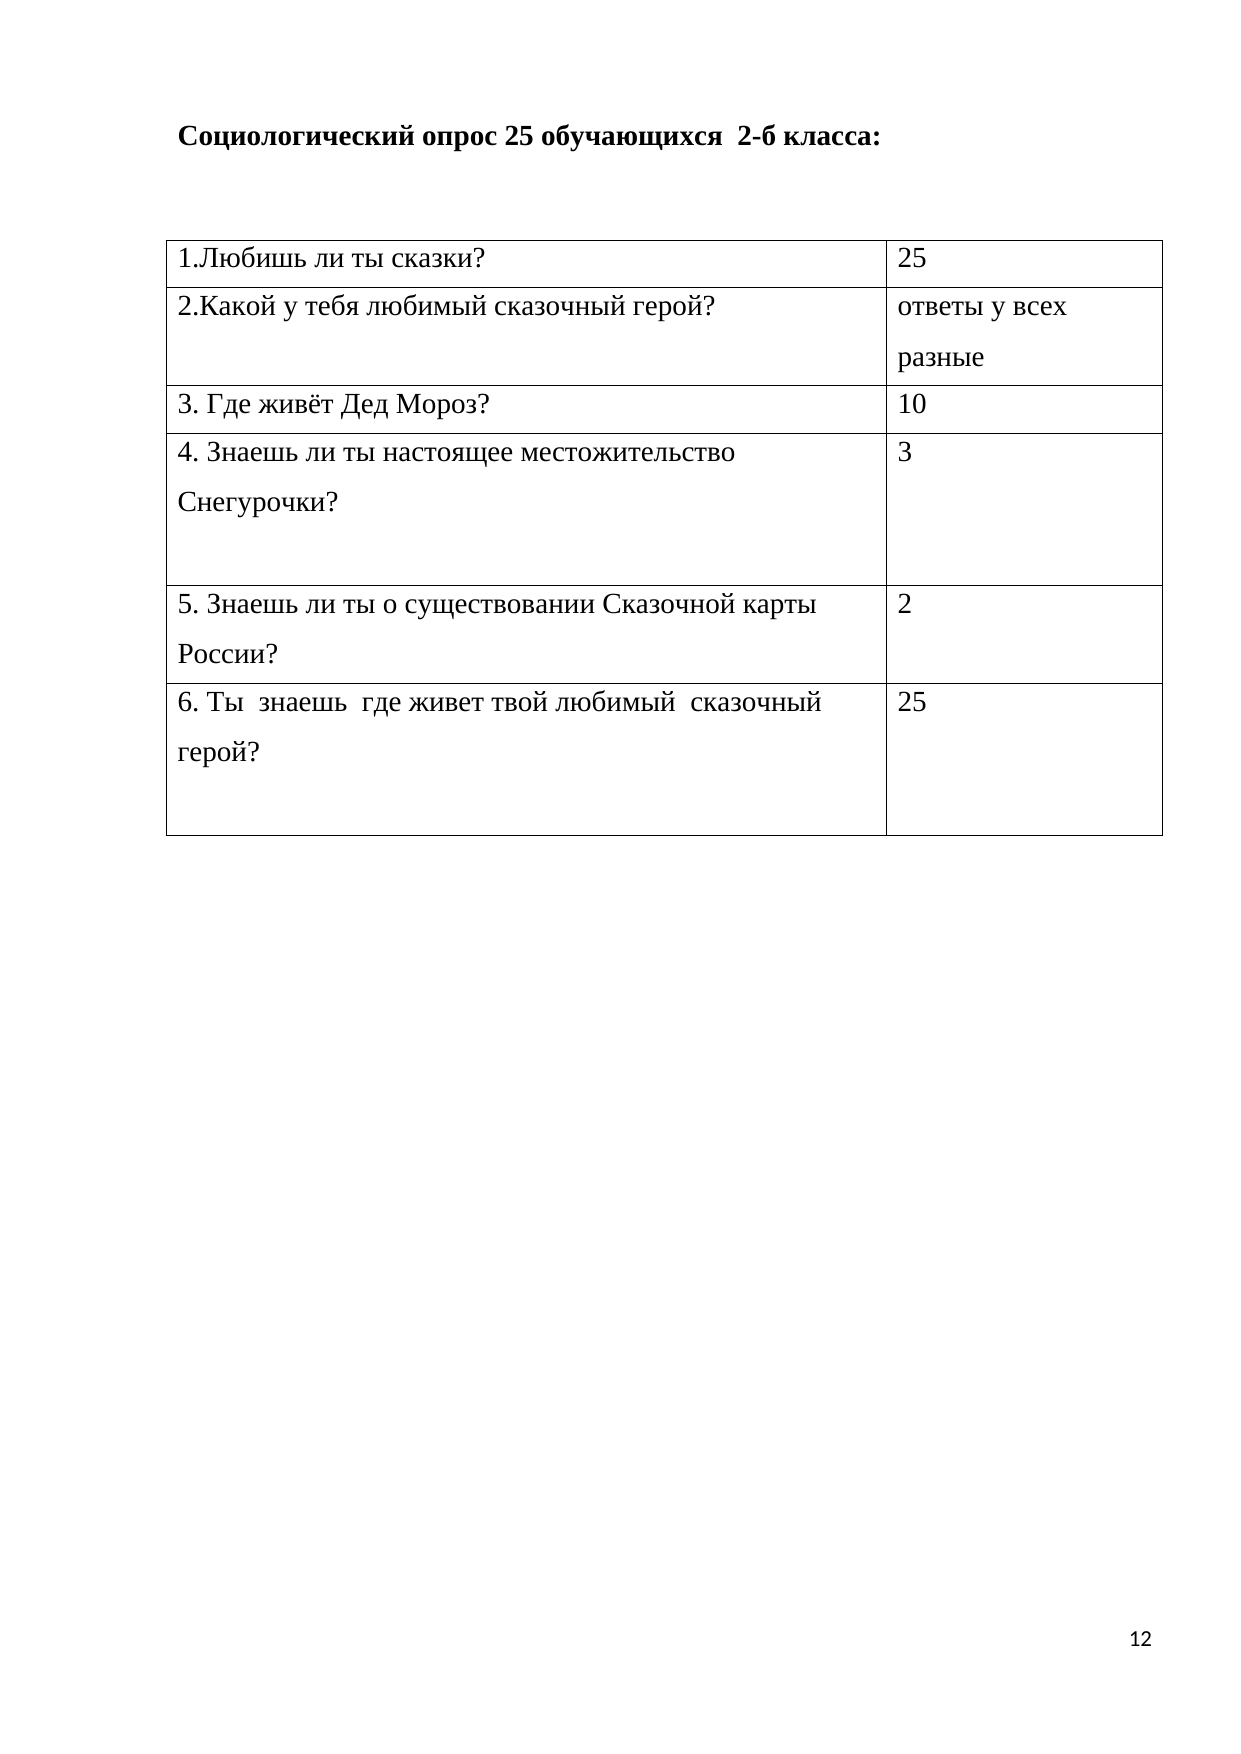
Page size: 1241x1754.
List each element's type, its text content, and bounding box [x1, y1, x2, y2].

table_header 25 [887, 241, 1162, 287]
table_cell 4. Знаешь ли ты настоящее местожительство Снегурочки? [167, 434, 886, 585]
table_cell 6. Ты знаешь где живет твой любимый сказочный герой? [167, 684, 886, 835]
table_cell 25 [887, 684, 1162, 835]
table_cell 3 [887, 434, 1162, 585]
table_cell 10 [887, 386, 1162, 433]
table_cell 2 [887, 586, 1162, 683]
table_cell 5. Знаешь ли ты о существовании Сказочной карты России? [167, 586, 886, 683]
table_header 1.Любишь ли ты сказки? [167, 241, 886, 287]
table_cell ответы у всех разные [887, 288, 1162, 385]
table_cell 3. Где живёт Дед Мороз? [167, 386, 886, 433]
text Социологический опрос 25 обучающихся 2-б класса: [177, 118, 1152, 152]
table_cell 2.Какой у тебя любимый сказочный герой? [167, 288, 886, 385]
